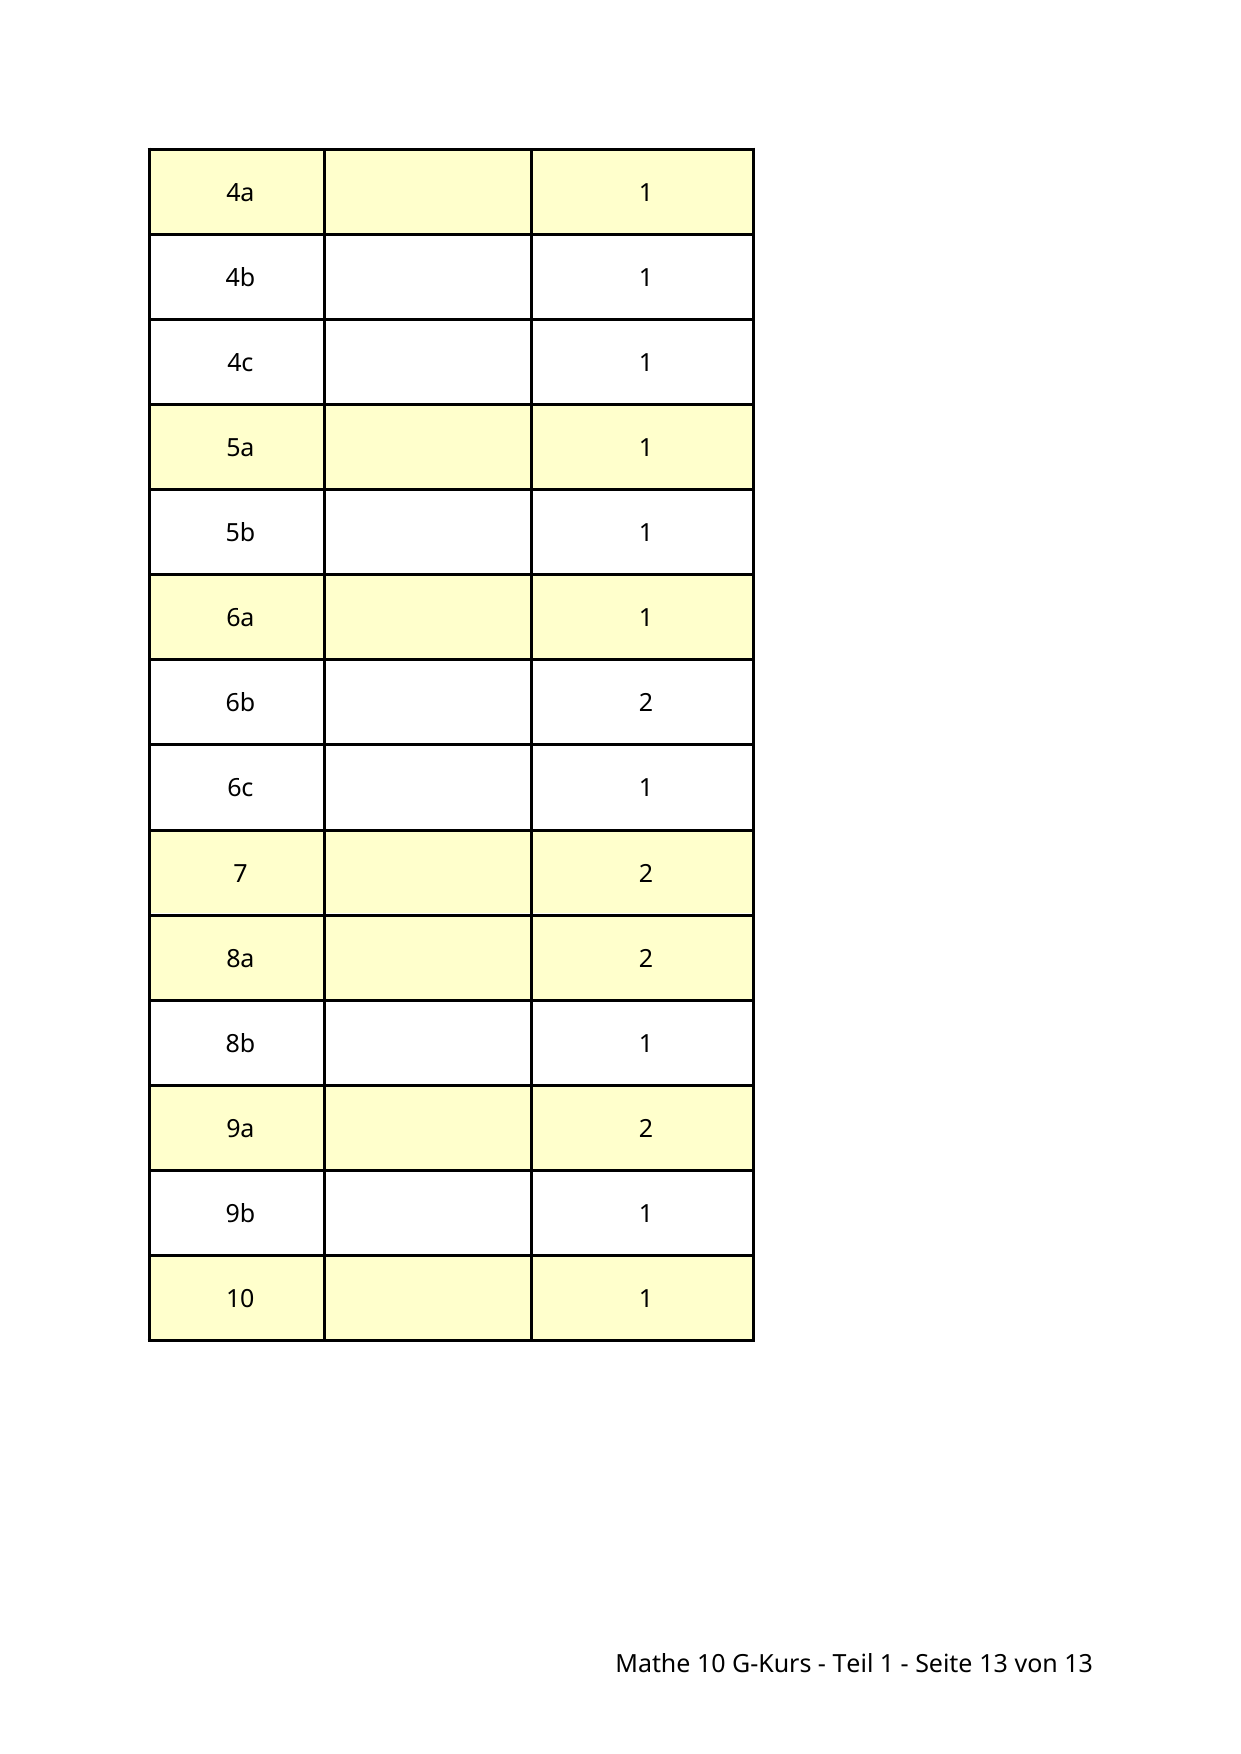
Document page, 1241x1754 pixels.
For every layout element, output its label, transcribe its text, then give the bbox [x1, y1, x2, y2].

table_cell [326, 576, 530, 658]
table_cell 1 [533, 491, 752, 573]
table_cell [326, 746, 530, 828]
table_cell 9b [151, 1172, 323, 1254]
table_cell 7 [151, 832, 323, 913]
table_cell 8b [151, 1002, 323, 1084]
table_cell 1 [533, 1257, 752, 1339]
table_cell 2 [533, 832, 752, 913]
table_cell 1 [533, 1002, 752, 1084]
table_cell 5a [151, 406, 323, 488]
table_cell [326, 1002, 530, 1084]
table_cell [326, 406, 530, 488]
table_cell 2 [533, 917, 752, 999]
table_cell 1 [533, 236, 752, 318]
table_cell 2 [533, 661, 752, 743]
table_cell 1 [533, 746, 752, 828]
table_cell [326, 661, 530, 743]
table_cell 9a [151, 1087, 323, 1169]
table_cell [326, 491, 530, 573]
table_cell [326, 1087, 530, 1169]
table_cell 5b [151, 491, 323, 573]
table_header 1 [533, 151, 752, 233]
table_cell 1 [533, 576, 752, 658]
table_cell 2 [533, 1087, 752, 1169]
table_cell [326, 236, 530, 318]
table_cell 1 [533, 406, 752, 488]
table_cell [326, 1172, 530, 1254]
table_cell 6c [151, 746, 323, 828]
table_cell 10 [151, 1257, 323, 1339]
table_cell 1 [533, 1172, 752, 1254]
table_header 4a [151, 151, 323, 233]
table_cell 6a [151, 576, 323, 658]
table_cell 4b [151, 236, 323, 318]
table_cell [326, 832, 530, 913]
table_cell [326, 1257, 530, 1339]
table_cell 4c [151, 321, 323, 403]
table_cell 1 [533, 321, 752, 403]
table_cell 6b [151, 661, 323, 743]
table_cell 8a [151, 917, 323, 999]
table_cell [326, 321, 530, 403]
table_cell [326, 917, 530, 999]
table_header [326, 151, 530, 233]
